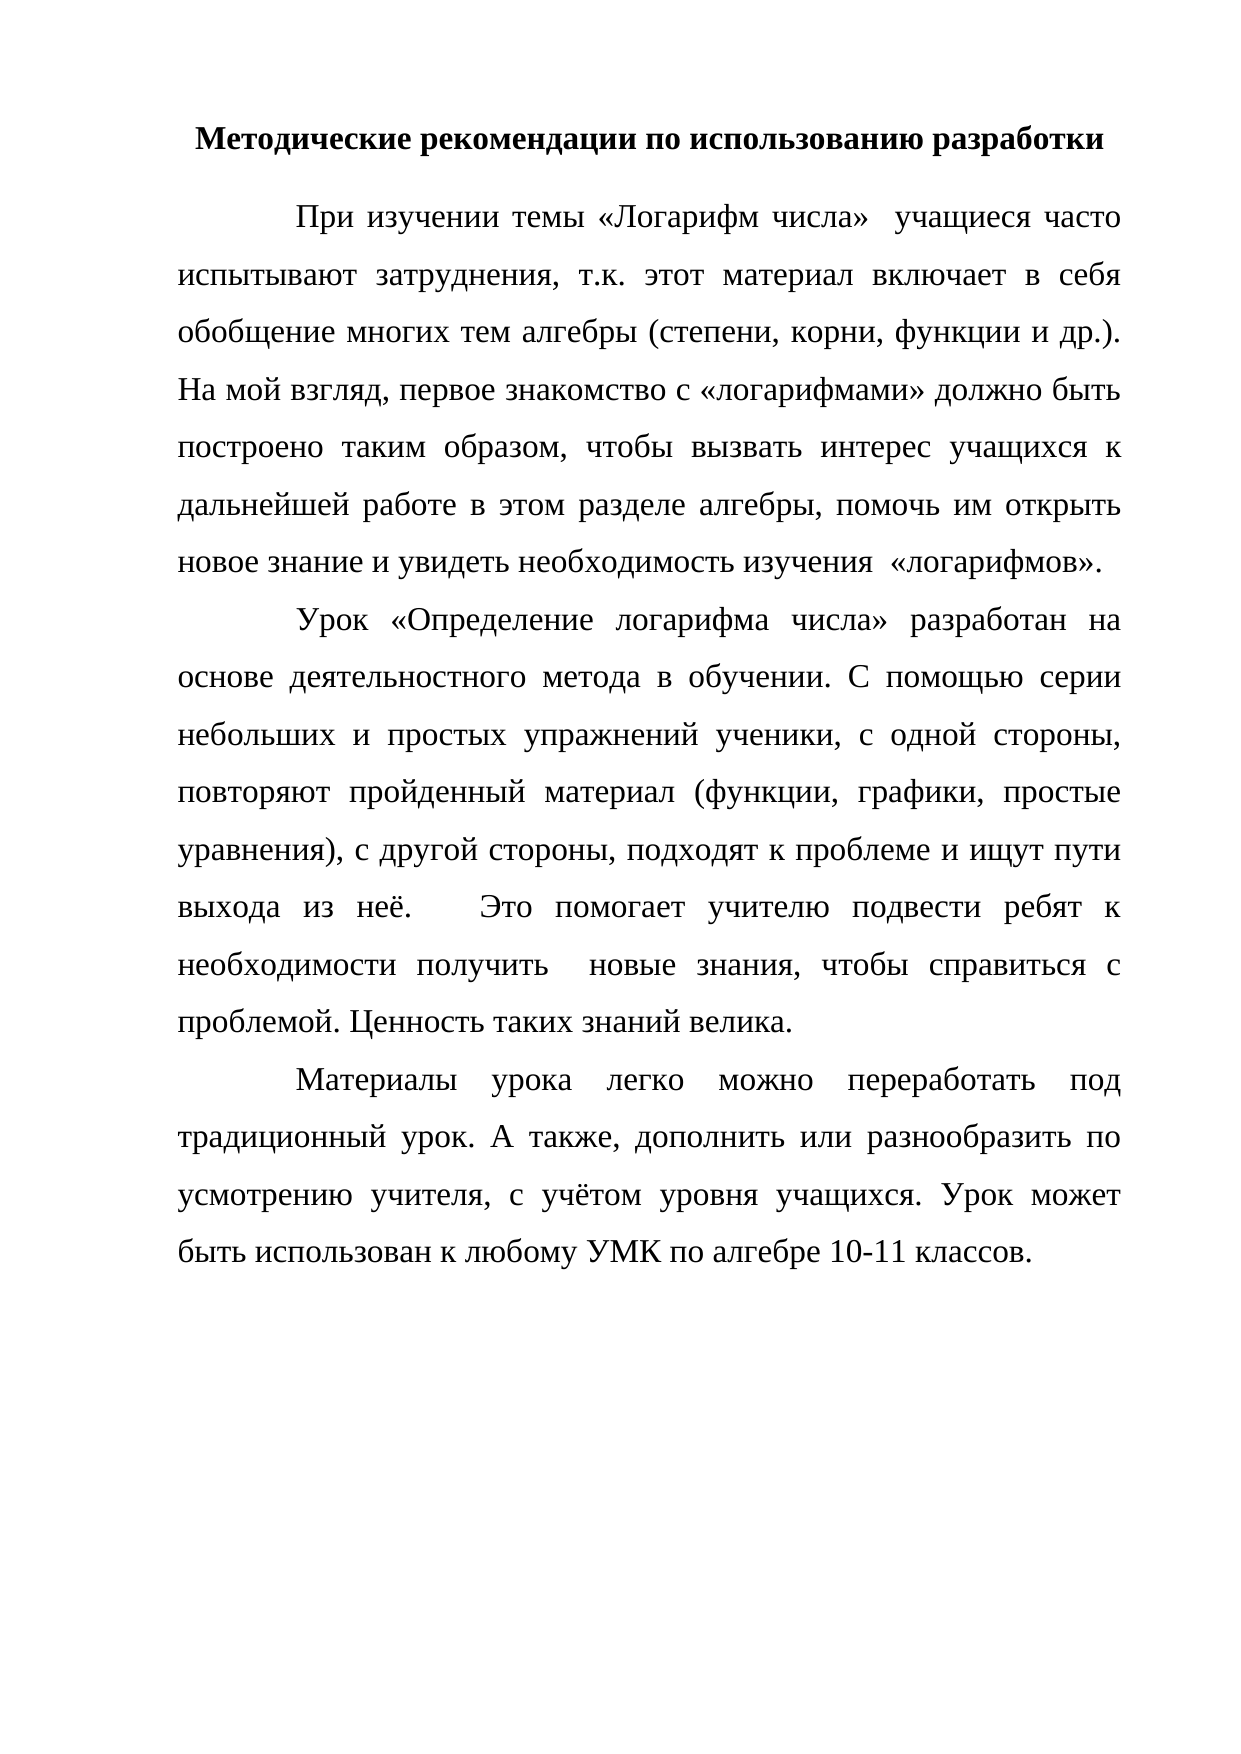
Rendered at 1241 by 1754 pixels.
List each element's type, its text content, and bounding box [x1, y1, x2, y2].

text Материалы урока легко можно переработать под традиционный урок. А также, дополнить или разнообразить по усмотрению учителя, с учётом уровня учащихся. Урок может быть использован к любому УМК по алгебре 10-11 классов. [177, 1059, 1122, 1270]
text Урок «Определение логарифма числа» разработан на основе деятельностного метода в обучении. С помощью серии небольших и простых упражнений ученики, с одной стороны, повторяют пройденный материал (функции, графики, простые уравнения), с другой стороны, подходят к проблеме и ищут пути выхода из неё. Это помогает учителю подвести ребят к необходимости получить новые знания, чтобы справиться с проблемой. Ценность таких знаний велика. [177, 599, 1122, 1040]
text Методические рекомендации по использованию разработки [177, 118, 1122, 156]
text При изучении темы «Логарифм числа» учащиеся часто испытывают затруднения, т.к. этот материал включает в себя обобщение многих тем алгебры (степени, корни, функции и др.). На мой взгляд, первое знакомство с «логарифмами» должно быть построено таким образом, чтобы вызвать интерес учащихся к дальнейшей работе в этом разделе алгебры, помочь им открыть новое знание и увидеть необходимость изучения «логарифмов». [177, 196, 1122, 580]
